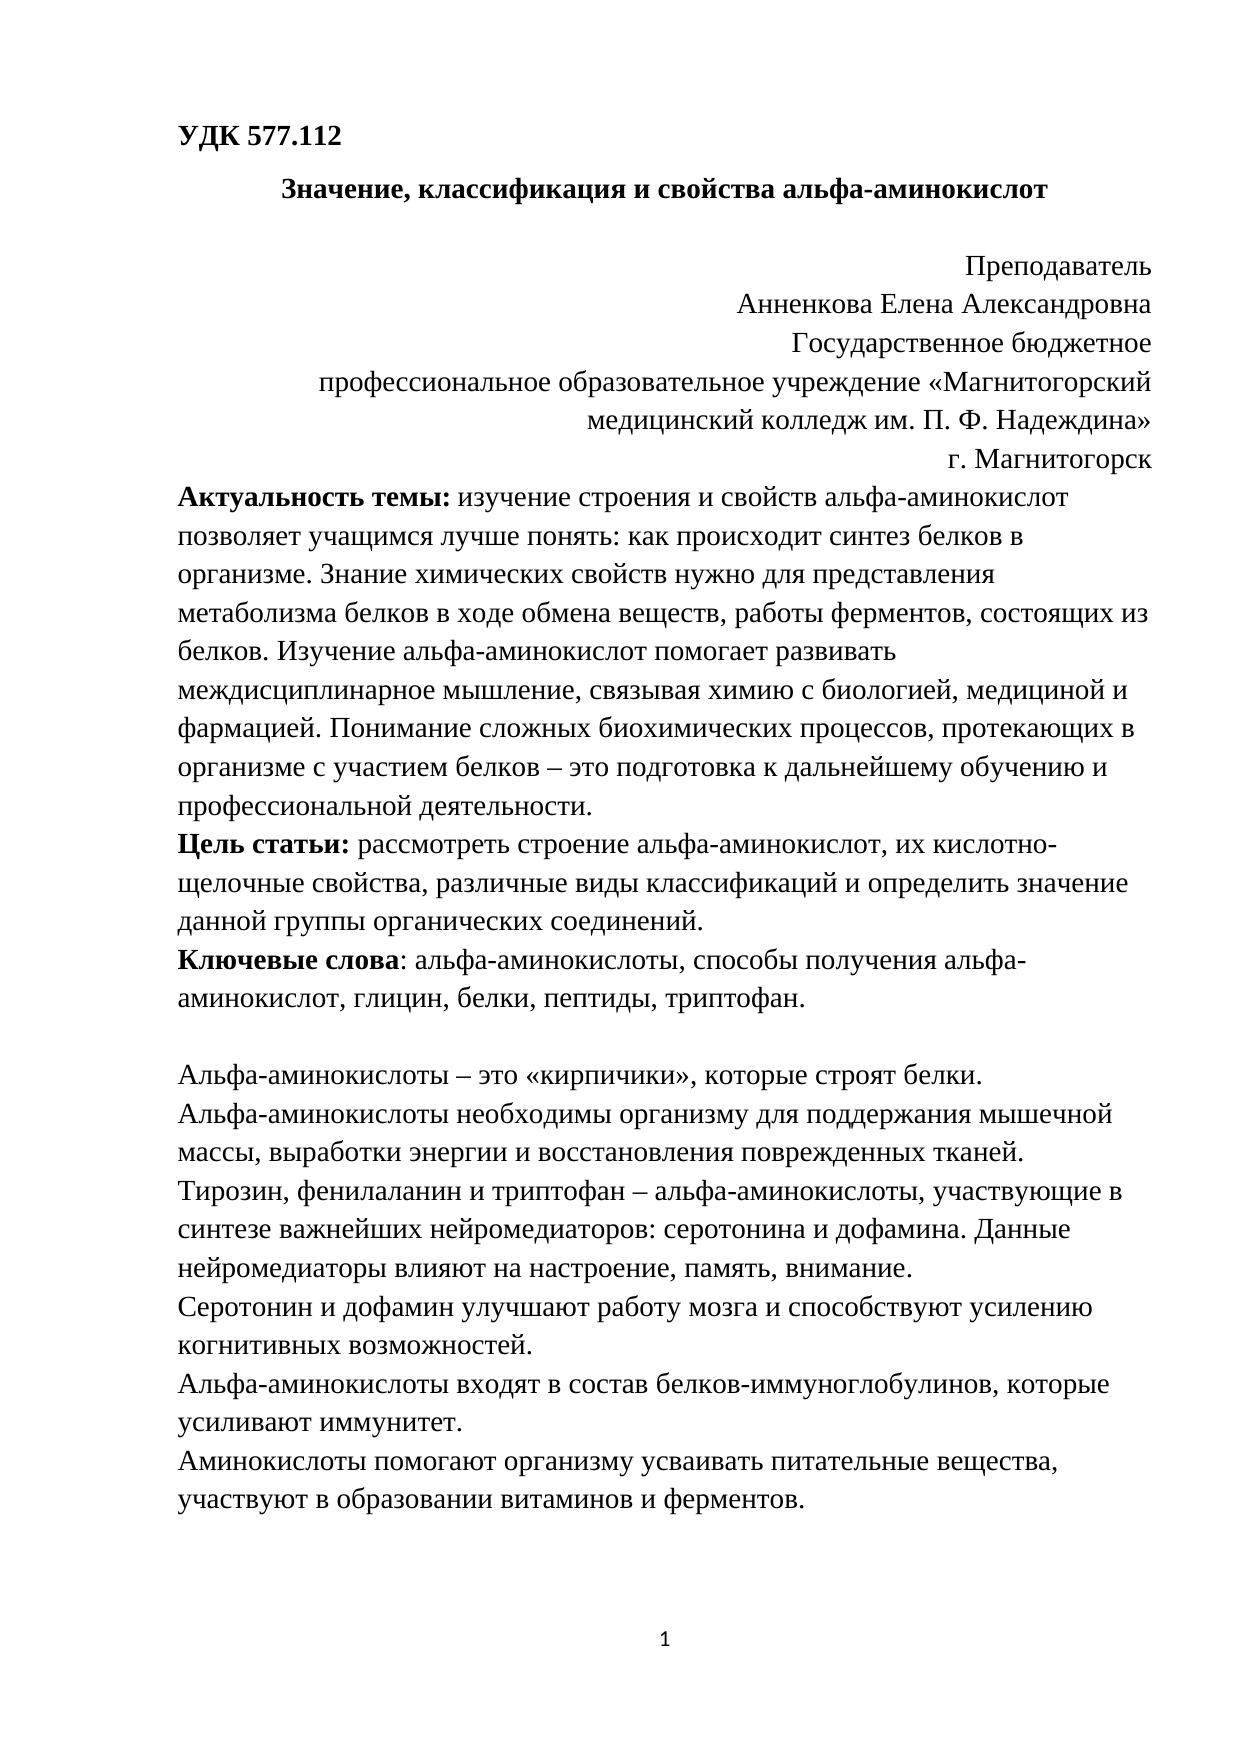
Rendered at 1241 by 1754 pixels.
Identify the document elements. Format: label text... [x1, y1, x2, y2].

text Серотонин и дофамин улучшают работу мозга и способствуют усилению когнитивных возможностей. [177, 1289, 1152, 1361]
text Аминокислоты помогают организму усваивать питательные вещества, участвуют в образовании витаминов и ферментов. [177, 1443, 1152, 1515]
text Ключевые слова: альфа-аминокислоты, способы получения альфа-аминокислот, глицин, белки, пептиды, триптофан. [177, 942, 1152, 1014]
text УДК 577.112 [177, 118, 1152, 152]
text Тирозин, фенилаланин и триптофан – альфа-аминокислоты, участвующие в синтезе важнейших нейромедиаторов: серотонина и дофамина. Данные нейромедиаторы влияют на настроение, память, внимание. [177, 1173, 1152, 1284]
text Цель статьи: рассмотреть строение альфа-аминокислот, их кислотно-щелочные свойства, различные виды классификаций и определить значение данной группы органических соединений. [177, 826, 1152, 937]
text Анненкова Елена Александровна [177, 287, 1152, 320]
text Государственное бюджетное профессиональное образовательное учреждение «Магнитогорский медицинский колледж им. П. Ф. Надеждина» [177, 325, 1152, 436]
text Значение, классификация и свойства альфа-аминокислот [177, 171, 1152, 204]
text Актуальность темы: изучение строения и свойств альфа-аминокислот позволяет учащимся лучше понять: как происходит синтез белков в организме. Знание химических свойств нужно для представления метаболизма белков в ходе обмена веществ, работы ферментов, состоящих из белков. Изучение альфа-аминокислот помогает развивать междисциплинарное мышление, связывая химию с биологией, медициной и фармацией. Понимание сложных биохимических процессов, протекающих в организме с участием белков – это подготовка к дальнейшему обучению и профессиональной деятельности. [177, 479, 1152, 821]
text Преподаватель [177, 248, 1152, 282]
text Альфа-аминокислоты – это «кирпичики», которые строят белки. [177, 1057, 1152, 1091]
text Альфа-аминокислоты необходимы организму для поддержания мышечной массы, выработки энергии и восстановления поврежденных тканей. [177, 1096, 1152, 1168]
text Альфа-аминокислоты входят в состав белков-иммуноглобулинов, которые усиливают иммунитет. [177, 1366, 1152, 1438]
text г. Магнитогорск [177, 441, 1152, 474]
